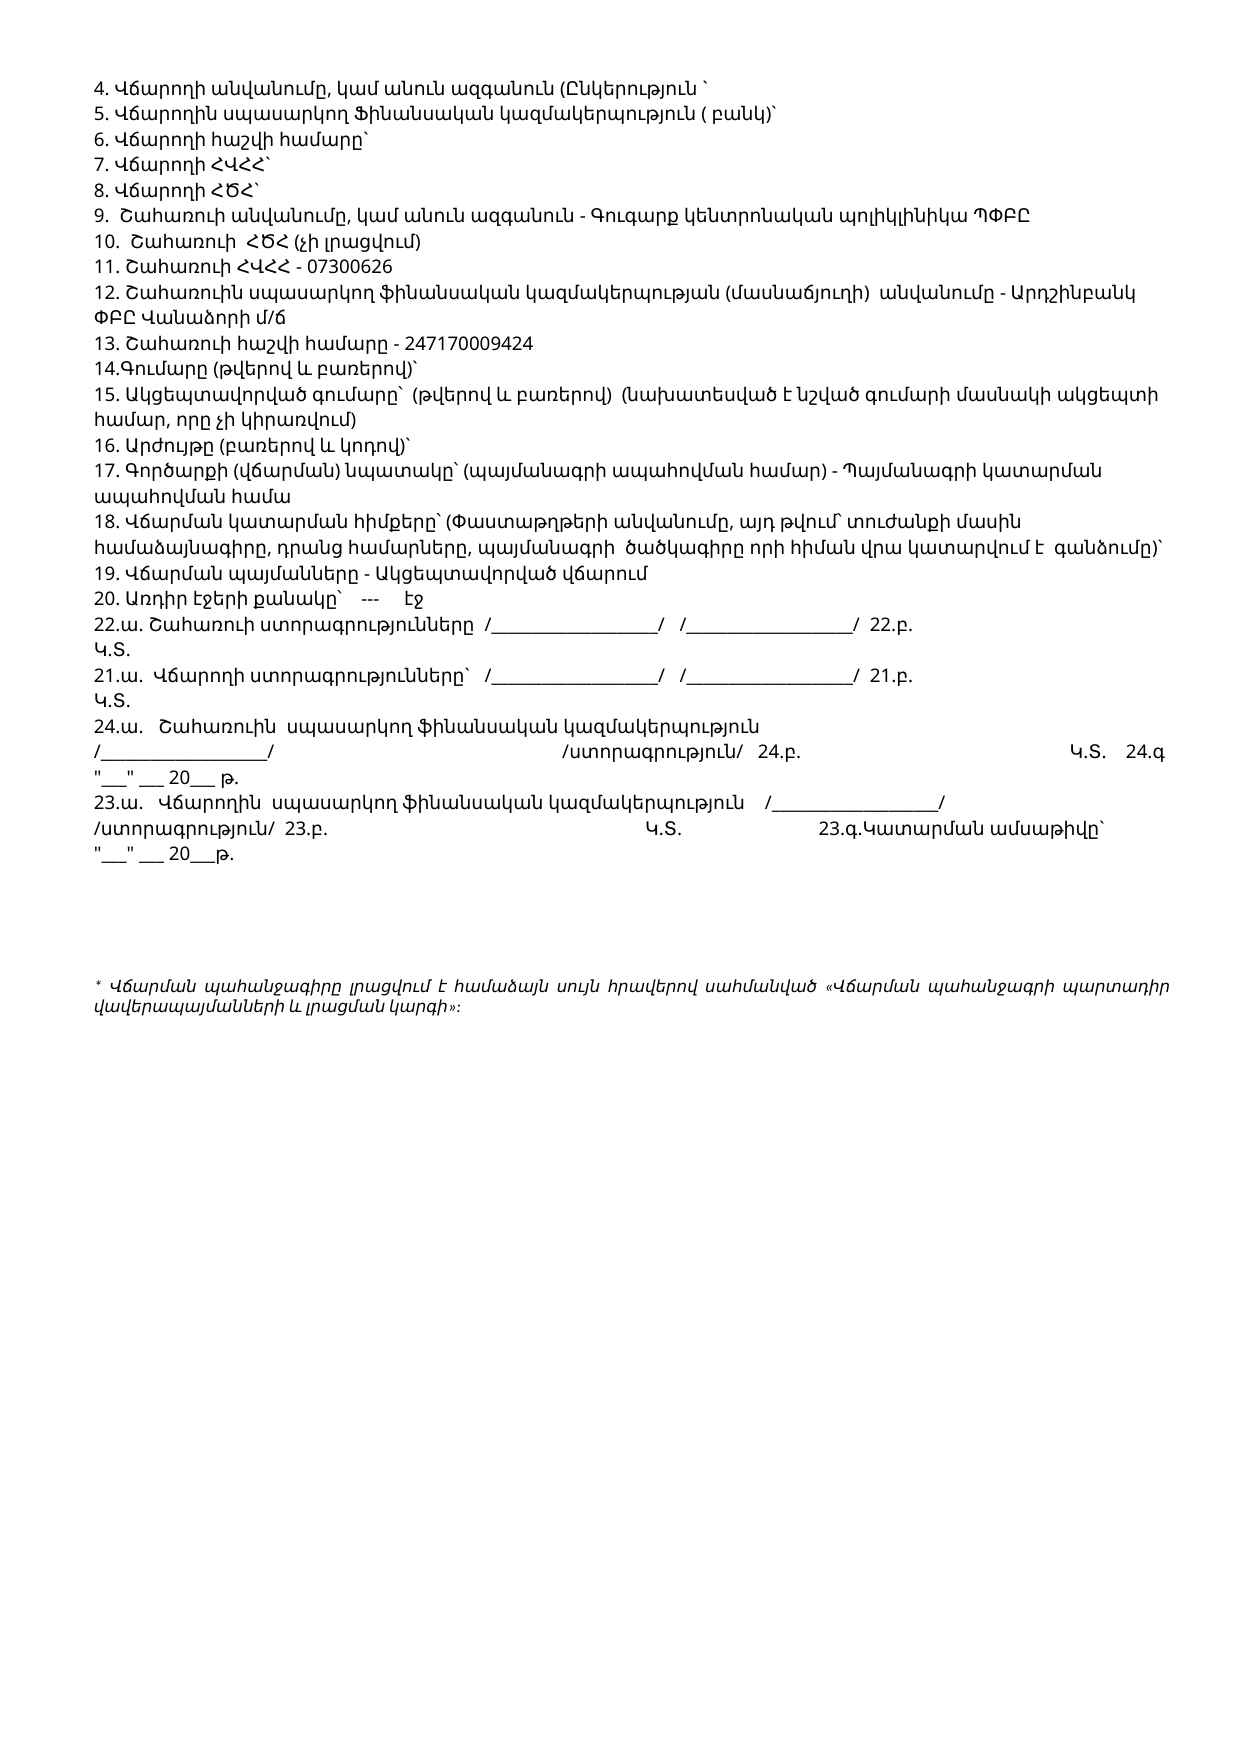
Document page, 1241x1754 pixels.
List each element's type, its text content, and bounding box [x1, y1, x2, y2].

text * Վճարման պահանջագիրը լրացվում է համաձայն սույն հրավերով սահմանված «Վճարման պահանջագրի պարտադիր վավերապայմանների և լրացման կարգի»: [94, 976, 1171, 1017]
